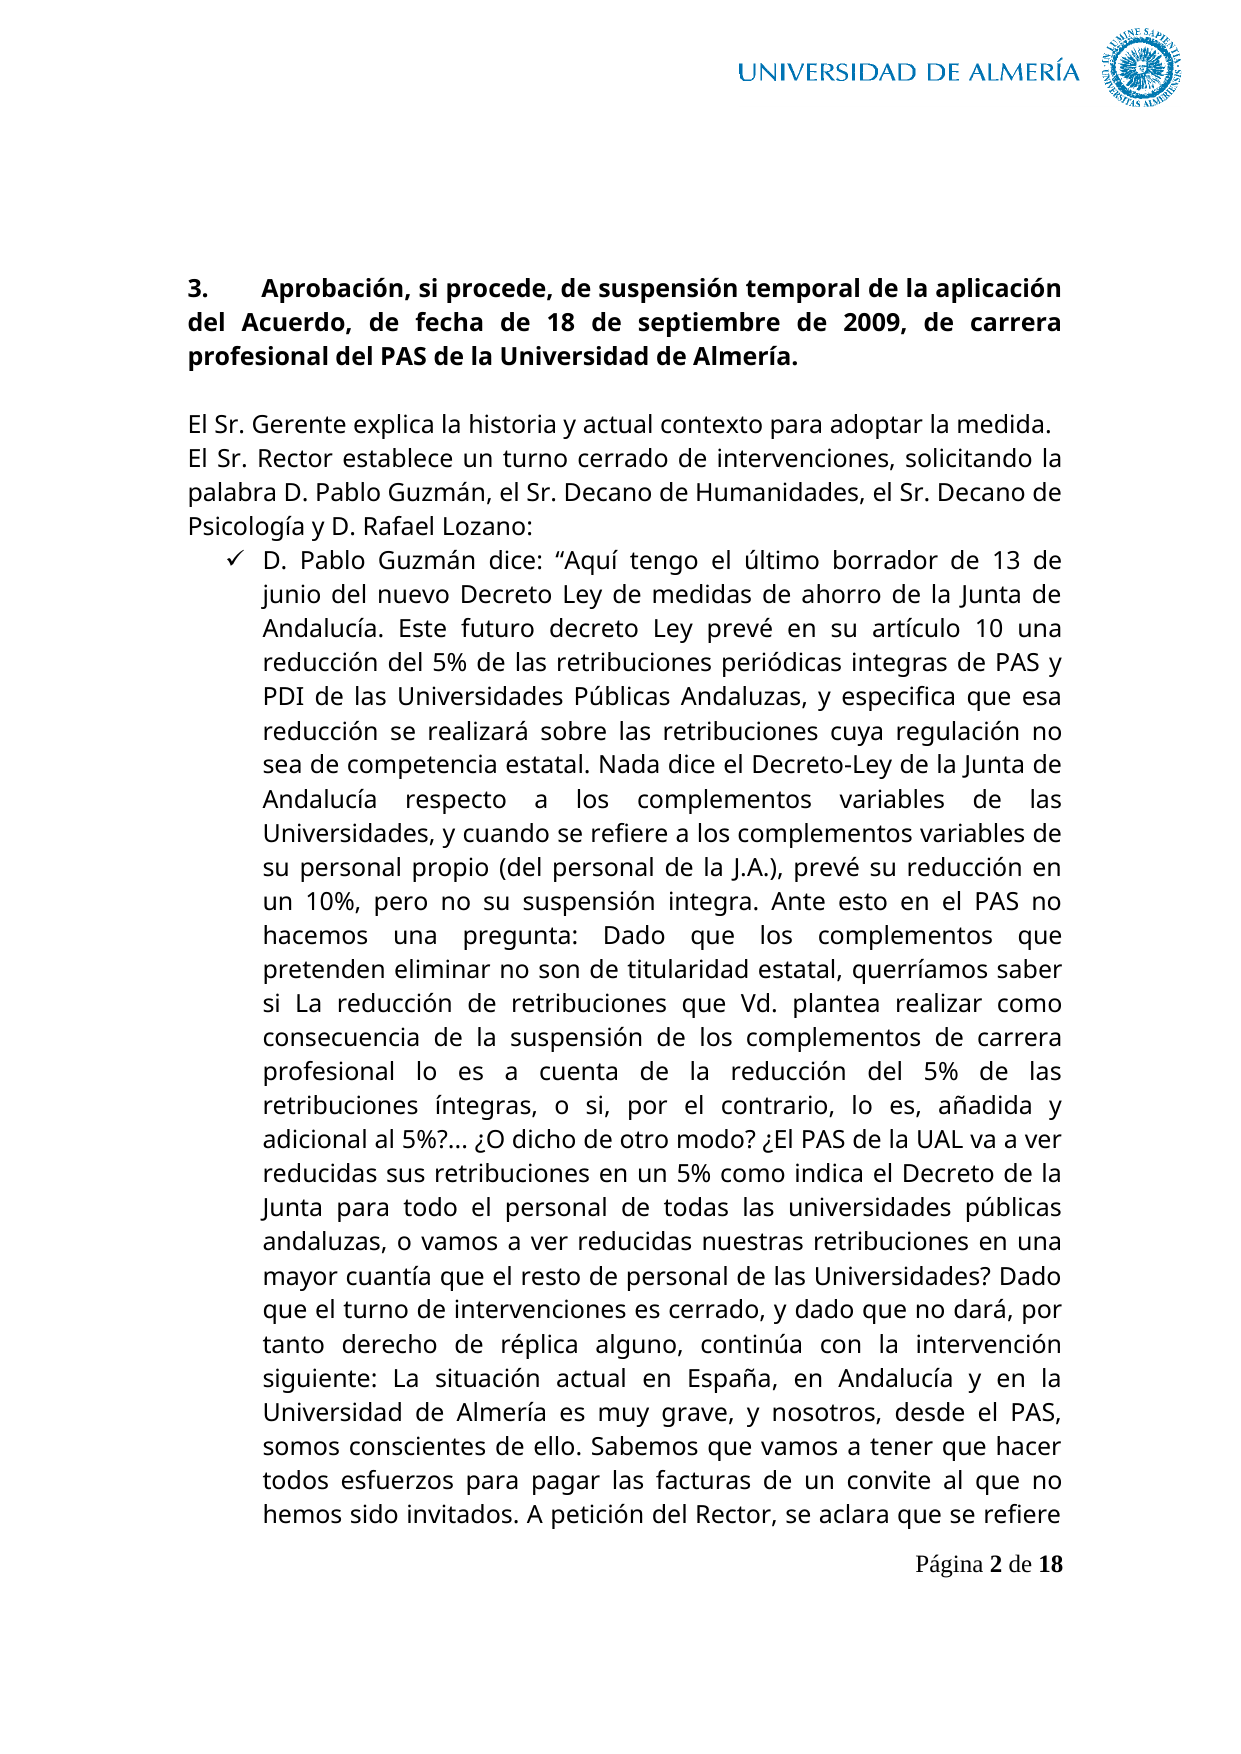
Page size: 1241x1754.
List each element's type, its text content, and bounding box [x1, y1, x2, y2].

picture [1120, 76, 1128, 85]
picture [1146, 73, 1155, 82]
picture [1137, 59, 1146, 73]
picture [1135, 98, 1156, 107]
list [225, 543, 1063, 1531]
picture [1137, 88, 1153, 94]
picture [1128, 87, 1136, 92]
list Aprobación, si procede, de suspensión temporal de la aplicación del Acuerdo, de fecha de 18 de septiembre de 2009, de carrera profesional del PAS de la Universidad de Almería. [187, 270, 1063, 372]
picture [739, 28, 1182, 107]
picture [1116, 43, 1157, 74]
picture [1150, 55, 1167, 90]
picture [1171, 71, 1176, 83]
text El Sr. Rector establece un turno cerrado de intervenciones, solicitando la palabra D. Pablo Guzmán, el Sr. Decano de Humanidades, el Sr. Decano de Psicología y D. Rafael Lozano: [187, 441, 1063, 543]
text El Sr. Gerente explica la historia y actual contexto para adoptar la medida. [187, 407, 1063, 441]
picture [1152, 78, 1182, 107]
